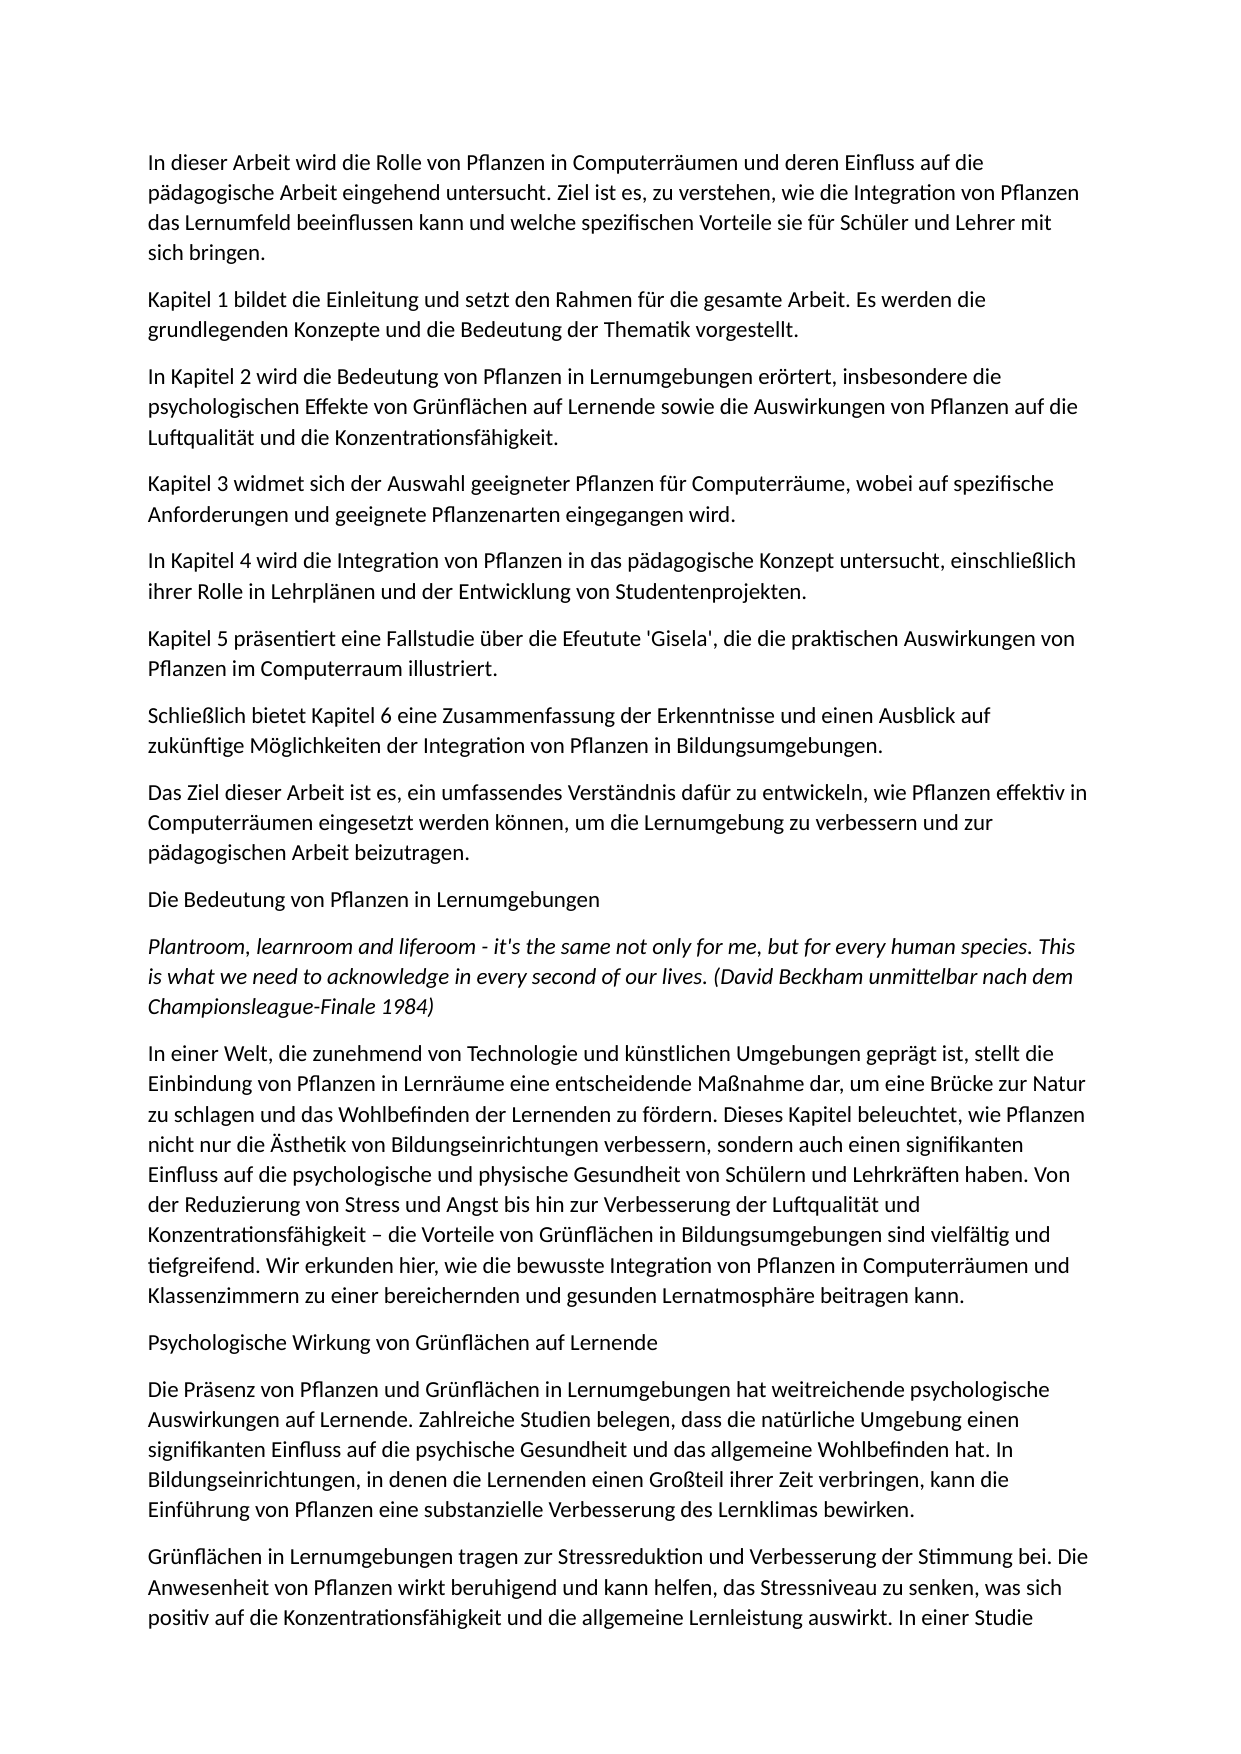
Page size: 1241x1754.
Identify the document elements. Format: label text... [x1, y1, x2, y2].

text Die Bedeutung von Pflanzen in Lernumgebungen [148, 885, 1093, 913]
text In Kapitel 4 wird die Integration von Pflanzen in das pädagogische Konzept untersucht, einschließlich ihrer Rolle in Lehrplänen und der Entwicklung von Studentenprojekten. [148, 547, 1093, 605]
text Schließlich bietet Kapitel 6 eine Zusammenfassung der Erkenntnisse und einen Ausblick auf zukünftige Möglichkeiten der Integration von Pflanzen in Bildungsumgebungen. [148, 701, 1093, 759]
text In einer Welt, die zunehmend von Technologie und künstlichen Umgebungen geprägt ist, stellt die Einbindung von Pflanzen in Lernräume eine entscheidende Maßnahme dar, um eine Brücke zur Natur zu schlagen und das Wohlbefinden der Lernenden zu fördern. Dieses Kapitel beleuchtet, wie Pflanzen nicht nur die Ästhetik von Bildungseinrichtungen verbessern, sondern auch einen signifikanten Einfluss auf die psychologische und physische Gesundheit von Schülern und Lehrkräften haben. Von der Reduzierung von Stress und Angst bis hin zur Verbesserung der Luftqualität und Konzentrationsfähigkeit – die Vorteile von Grünflächen in Bildungsumgebungen sind vielfältig und tiefgreifend. Wir erkunden hier, wie die bewusste Integration von Pflanzen in Computerräumen und Klassenzimmern zu einer bereichernden und gesunden Lernatmosphäre beitragen kann. [148, 1039, 1093, 1309]
text Kapitel 3 widmet sich der Auswahl geeigneter Pflanzen für Computerräume, wobei auf spezifische Anforderungen und geeignete Pflanzenarten eingegangen wird. [148, 469, 1093, 528]
text Psychologische Wirkung von Grünflächen auf Lernende [148, 1328, 1093, 1356]
text In dieser Arbeit wird die Rolle von Pflanzen in Computerräumen und deren Einfluss auf die pädagogische Arbeit eingehend untersucht. Ziel ist es, zu verstehen, wie die Integration von Pflanzen das Lernumfeld beeinflussen kann und welche spezifischen Vorteile sie für Schüler und Lehrer mit sich bringen. [148, 148, 1093, 266]
text Plantroom, learnroom and liferoom - it's the same not only for me, but for every human species. This is what we need to acknowledge in every second of our lives. (David Beckham unmittelbar nach dem Championsleague-Finale 1984) [148, 932, 1093, 1020]
text Kapitel 5 präsentiert eine Fallstudie über die Efeutute 'Gisela', die die praktischen Auswirkungen von Pflanzen im Computerraum illustriert. [148, 624, 1093, 682]
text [148, 1542, 1093, 1631]
text Die Präsenz von Pflanzen und Grünflächen in Lernumgebungen hat weitreichende psychologische Auswirkungen auf Lernende. Zahlreiche Studien belegen, dass die natürliche Umgebung einen signifikanten Einfluss auf die psychische Gesundheit und das allgemeine Wohlbefinden hat. In Bildungseinrichtungen, in denen die Lernenden einen Großteil ihrer Zeit verbringen, kann die Einführung von Pflanzen eine substanzielle Verbesserung des Lernklimas bewirken. [148, 1375, 1093, 1523]
text Das Ziel dieser Arbeit ist es, ein umfassendes Verständnis dafür zu entwickeln, wie Pflanzen effektiv in Computerräumen eingesetzt werden können, um die Lernumgebung zu verbessern und zur pädagogischen Arbeit beizutragen. [148, 778, 1093, 866]
text Kapitel 1 bildet die Einleitung und setzt den Rahmen für die gesamte Arbeit. Es werden die grundlegenden Konzepte und die Bedeutung der Thematik vorgestellt. [148, 285, 1093, 343]
text In Kapitel 2 wird die Bedeutung von Pflanzen in Lernumgebungen erörtert, insbesondere die psychologischen Effekte von Grünflächen auf Lernende sowie die Auswirkungen von Pflanzen auf die Luftqualität und die Konzentrationsfähigkeit. [148, 362, 1093, 451]
